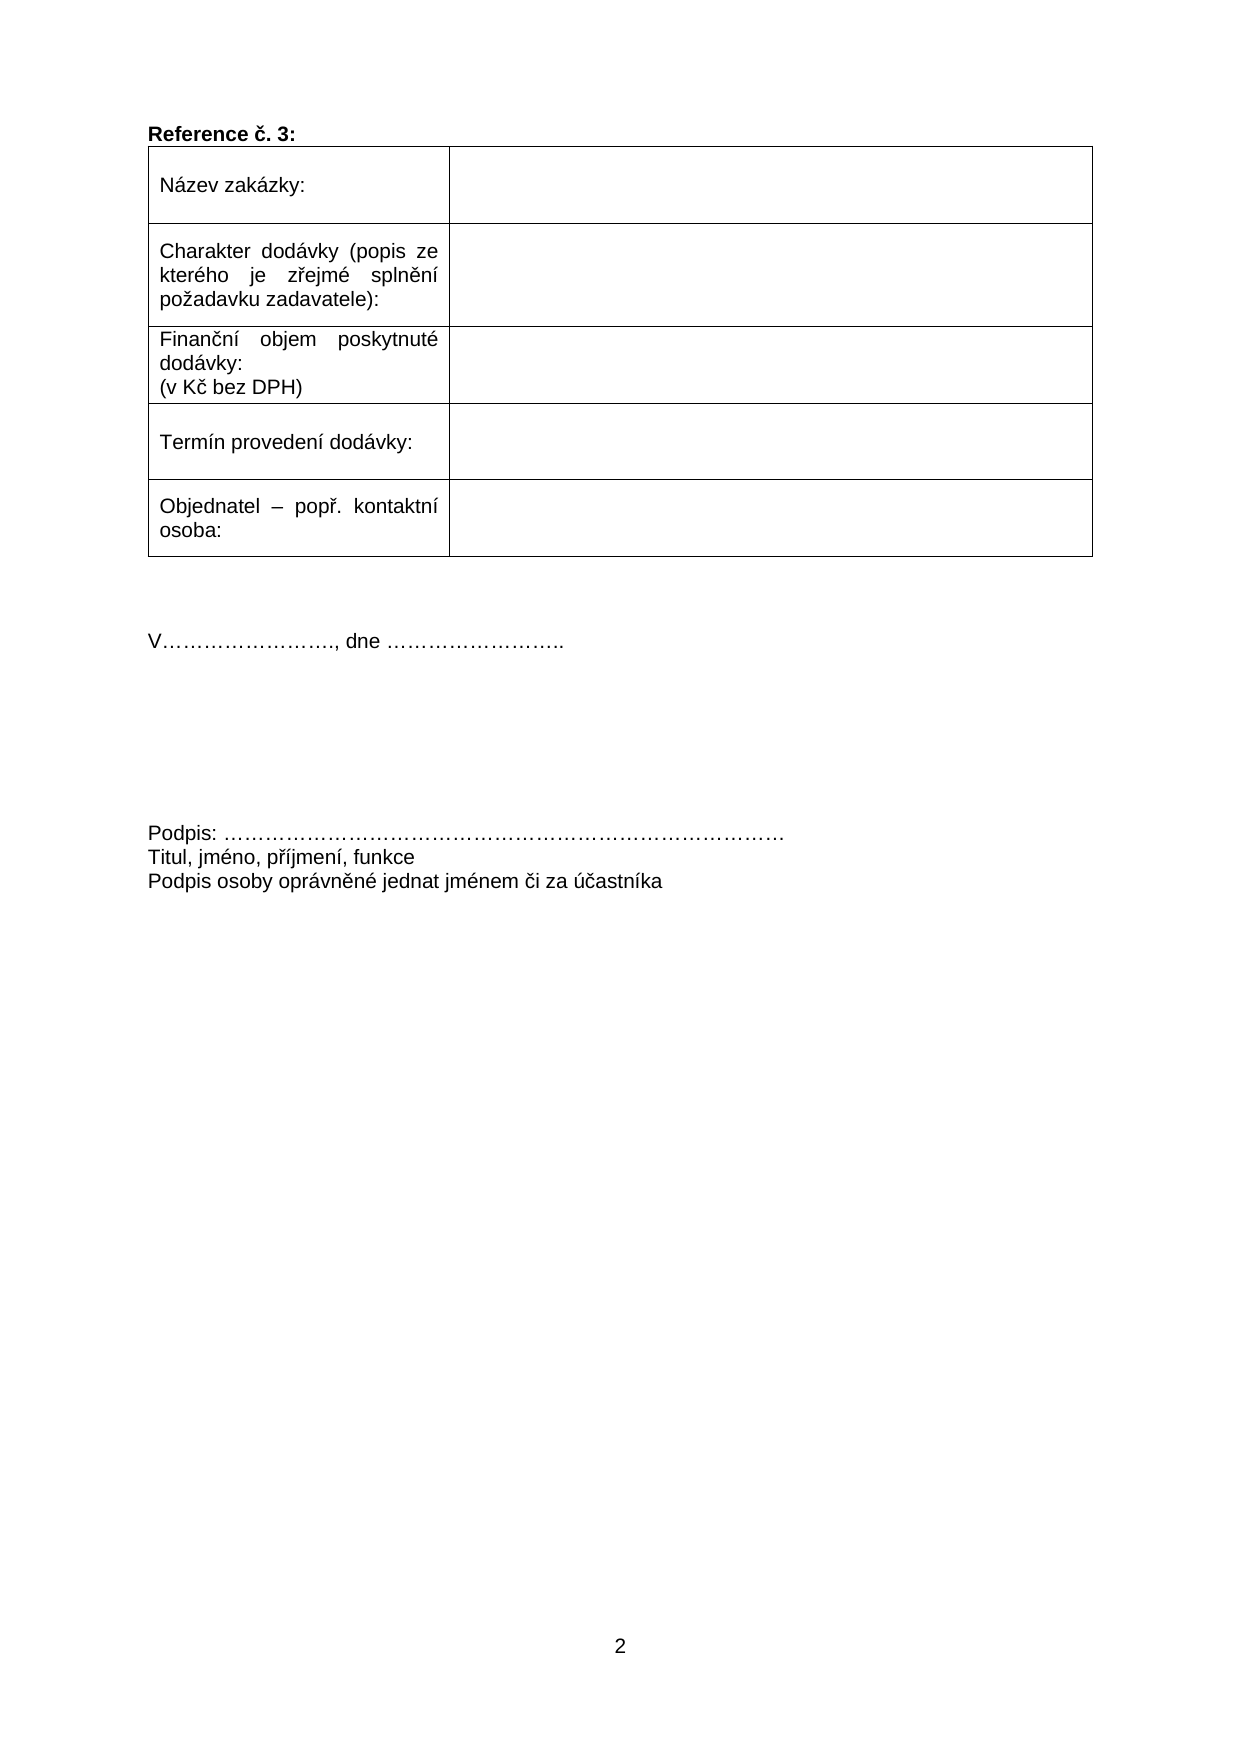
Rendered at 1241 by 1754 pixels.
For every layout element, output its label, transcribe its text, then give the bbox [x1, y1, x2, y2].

table_cell [450, 327, 1092, 403]
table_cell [149, 327, 449, 403]
table_header [450, 147, 1092, 222]
table_cell Objednatel – popř. kontaktní osoba: [149, 480, 449, 556]
text Titul, jméno, příjmení, funkce [148, 845, 1093, 869]
table_cell [450, 404, 1092, 479]
text Podpis: ……………………………………………………………………… [148, 821, 1093, 845]
text V……………………., dne …………………….. [148, 629, 1093, 653]
table_cell Termín provedení dodávky: [149, 404, 449, 479]
text Reference č. 3: [148, 122, 1093, 146]
table_header Název zakázky: [149, 147, 449, 222]
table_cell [149, 224, 449, 326]
text Podpis osoby oprávněné jednat jménem či za účastníka [148, 869, 1093, 893]
table_cell [450, 480, 1092, 556]
table_cell [450, 224, 1092, 326]
